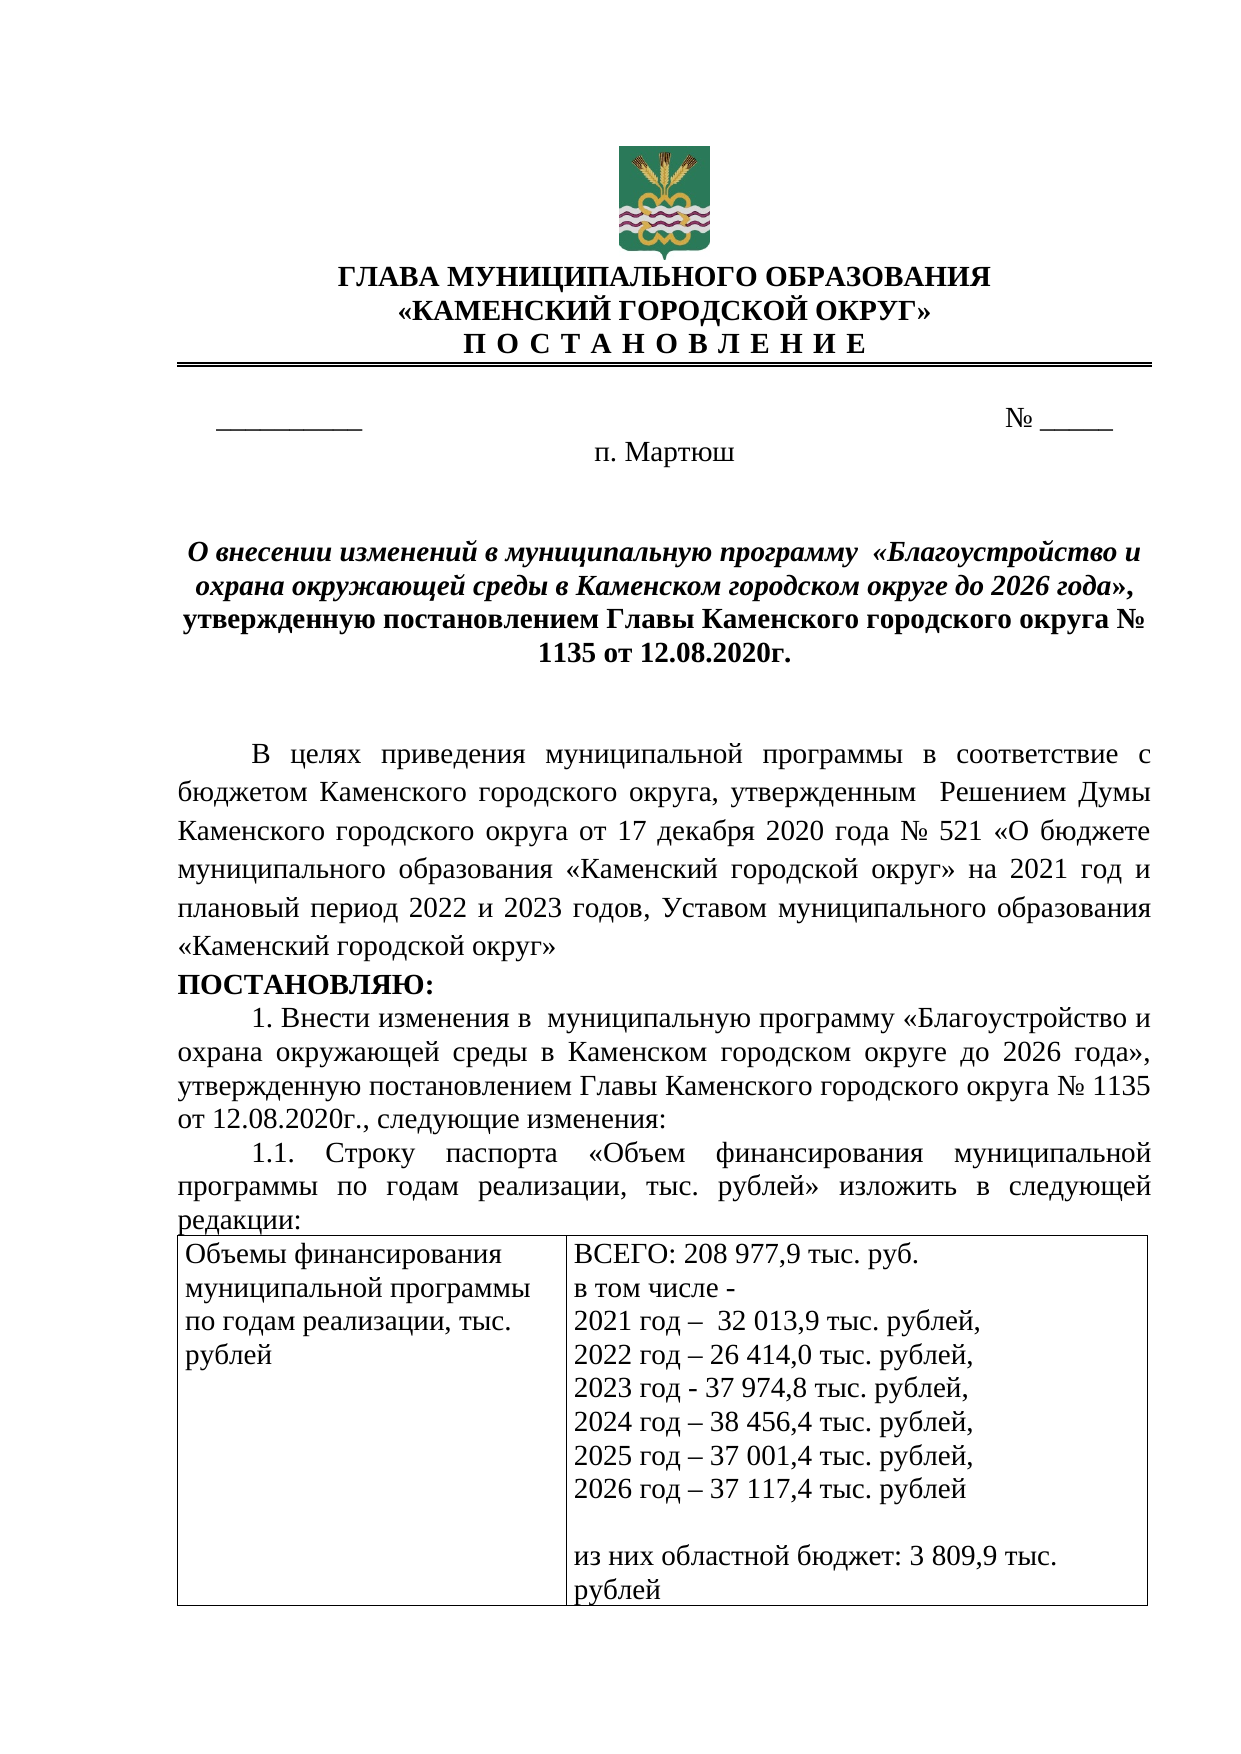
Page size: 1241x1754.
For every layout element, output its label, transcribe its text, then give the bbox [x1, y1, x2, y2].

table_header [567, 1236, 1147, 1605]
picture [619, 146, 710, 260]
text «КАМЕНСКИЙ ГОРОДСКОЙ ОКРУГ» [177, 293, 1152, 326]
text О внесении изменений в муниципальную программу «Благоустройство и охрана окружающей среды в Каменском городском округе до 2026 года», утвержденную постановлением Главы Каменского городского округа № 1135 от 12.08.2020г. [177, 534, 1152, 669]
text ПОСТАНОВЛЕНИЕ [177, 326, 1152, 362]
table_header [178, 1236, 566, 1605]
text ПОСТАНОВЛЯЮ: [177, 967, 1152, 1001]
text ГЛАВА МУНИЦИПАЛЬНОГО ОБРАЗОВАНИЯ [177, 259, 1152, 293]
text 1.1. Строку паспорта «Объем финансирования муниципальной программы по годам реализации, тыс. рублей» изложить в следующей редакции: [177, 1135, 1152, 1235]
text В целях приведения муниципальной программы в соответствие с бюджетом Каменского городского округа, утвержденным Решением Думы Каменского городского округа от 17 декабря 2020 года № 521 «О бюджете муниципального образования «Каменский городской округ» на 2021 год и плановый период 2022 и 2023 годов, Уставом муниципального образования «Каменский городской округ» [177, 736, 1152, 962]
text п. Мартюш [177, 434, 1152, 467]
text 1. Внести изменения в муниципальную программу «Благоустройство и охрана окружающей среды в Каменском городском округе до 2026 года», утвержденную постановлением Главы Каменского городского округа № 1135 от 12.08.2020г., следующие изменения: [177, 1001, 1152, 1135]
text __________ № _____ [177, 400, 1152, 434]
